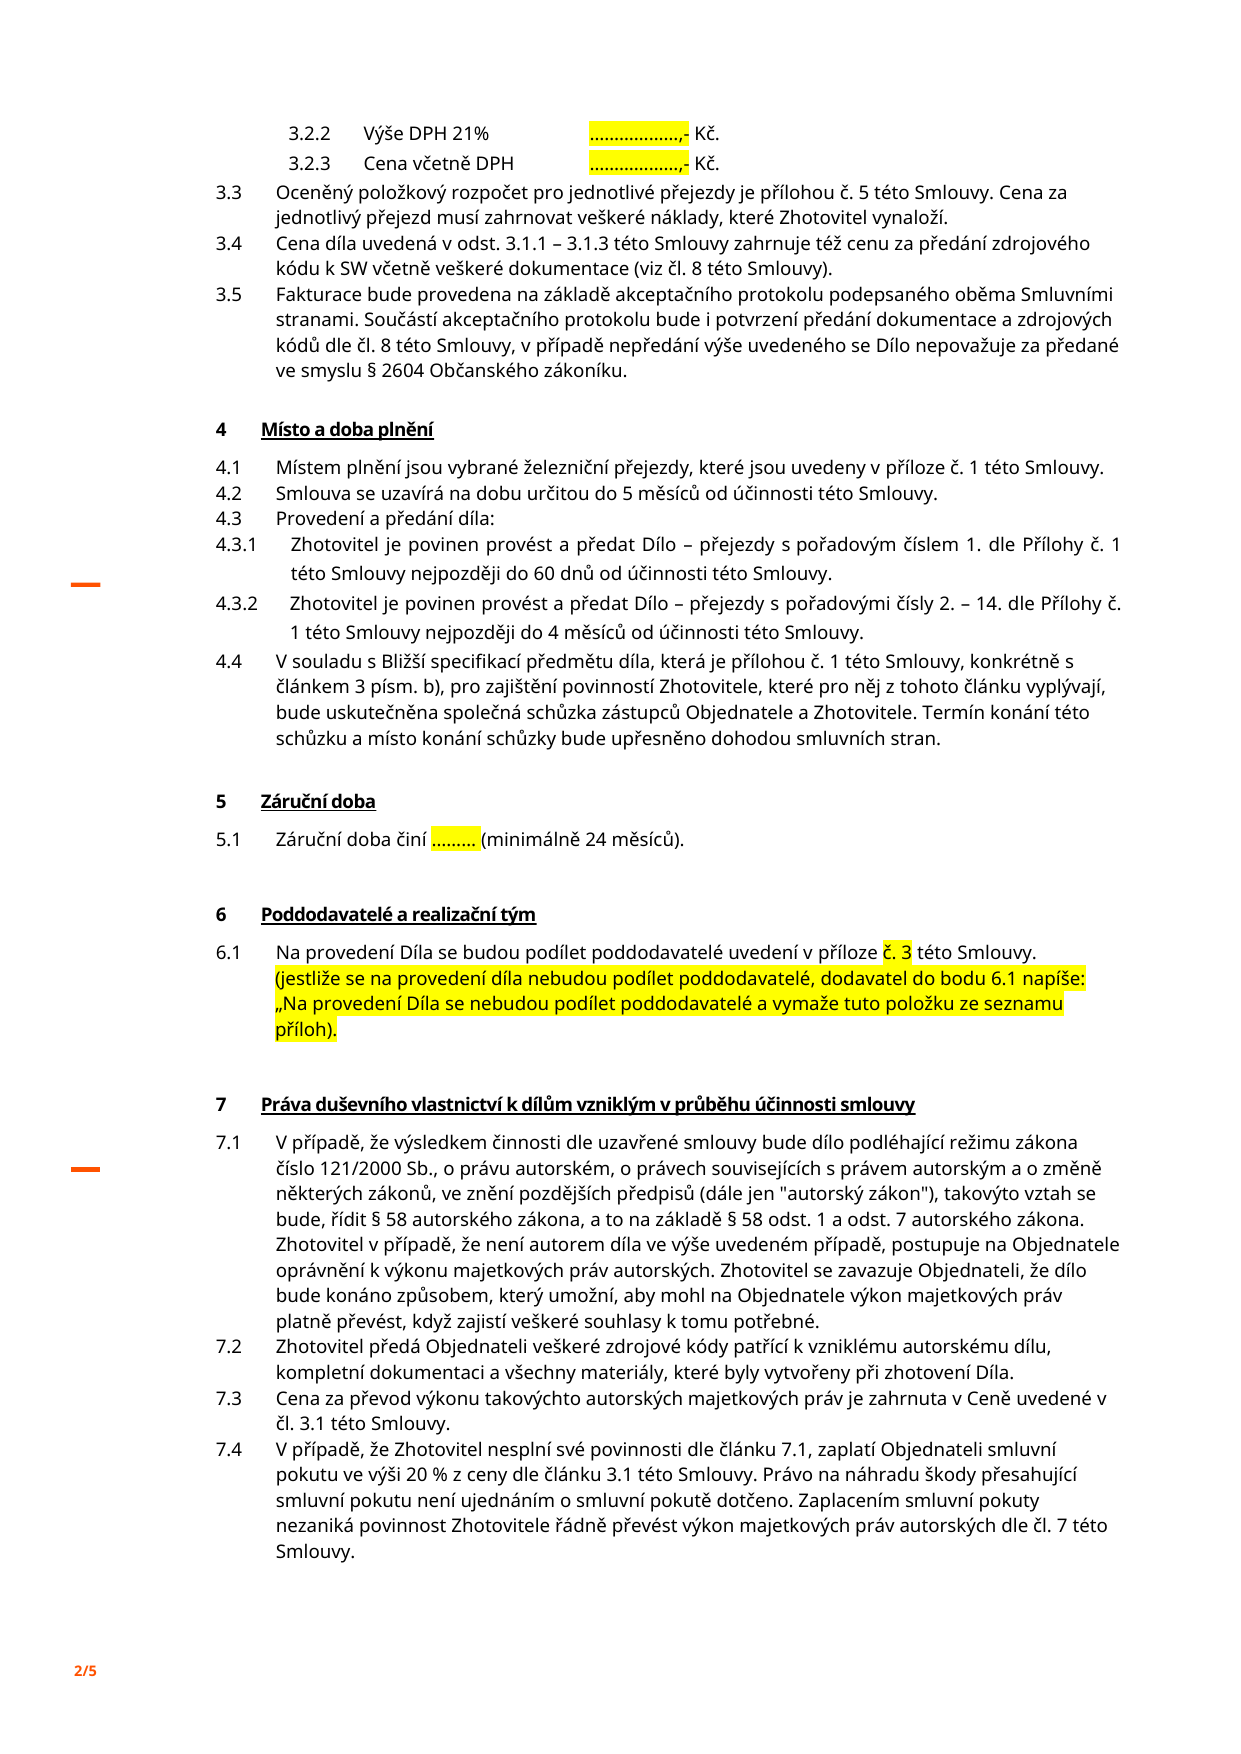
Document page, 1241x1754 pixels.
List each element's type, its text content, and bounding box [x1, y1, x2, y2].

subtitle Místo a doba plnění [216, 417, 1122, 442]
subtitle Provedení a předání díla: [216, 506, 1122, 531]
subtitle Na provedení Díla se budou podílet poddodavatelé uvedení v příloze č. 3 této Smlouvy. [216, 939, 1122, 965]
subtitle Záruční doba [216, 788, 1122, 813]
subtitle Výše DPH 21% ………………,- Kč. [288, 121, 589, 146]
subtitle Cena díla uvedená v odst. 3.1.1 – 3.1.3 této Smlouvy zahrnuje též cenu za předání zdrojového kódu k SW včetně veškeré dokumentace (viz čl. 8 této Smlouvy). [216, 230, 1122, 281]
subtitle Záruční doba činí ……… (minimálně 24 měsíců). [481, 826, 1122, 851]
subtitle Zhotovitel je povinen provést a předat Dílo – přejezdy s pořadovými čísly 2. – 14. dle Přílohy č. 1 této Smlouvy nejpozději do 4 měsíců od účinnosti této Smlouvy. [216, 590, 1122, 644]
subtitle Oceněný položkový rozpočet pro jednotlivé přejezdy je přílohou č. 5 této Smlouvy. Cena za jednotlivý přejezd musí zahrnovat veškeré náklady, které Zhotovitel vynaloží. [216, 179, 1122, 230]
subtitle V případě, že výsledkem činnosti dle uzavřené smlouvy bude dílo podléhající režimu zákona číslo 121/2000 Sb., o právu autorském, o právech souvisejících s právem autorským a o změně některých zákonů, ve znění pozdějších předpisů (dále jen "autorský zákon"), takovýto vztah se bude, řídit § 58 autorského zákona, a to na základě § 58 odst. 1 a odst. 7 autorského zákona. Zhotovitel v případě, že není autorem díla ve výše uvedeném případě, postupuje na Objednatele oprávnění k výkonu majetkových práv autorských. Zhotovitel se zavazuje Objednateli, že dílo bude konáno způsobem, který umožní, aby mohl na Objednatele výkon majetkových práv platně převést, když zajistí veškeré souhlasy k tomu potřebné. [216, 1129, 1122, 1334]
subtitle Zhotovitel předá Objednateli veškeré zdrojové kódy patřící k vzniklému autorskému dílu, kompletní dokumentaci a všechny materiály, které byly vytvořeny při zhotovení Díla. [216, 1334, 1122, 1385]
subtitle Výše DPH 21% ………………,- Kč. [689, 121, 1122, 146]
text (jestliže se na provedení díla nebudou podílet poddodavatelé, dodavatel do bodu 6.1 napíše: „Na provedení Díla se nebudou podílet poddodavatelé a vymaže tuto položku ze seznamu příloh). [337, 965, 1122, 1042]
subtitle Cena včetně DPH ………………,- Kč. [689, 150, 1122, 175]
subtitle Cena včetně DPH ………………,- Kč. [288, 150, 589, 175]
subtitle Fakturace bude provedena na základě akceptačního protokolu podepsaného oběma Smluvními stranami. Součástí akceptačního protokolu bude i potvrzení předání dokumentace a zdrojových kódů dle čl. 8 této Smlouvy, v případě nepředání výše uvedeného se Dílo nepovažuje za předané ve smyslu § 2604 Občanského zákoníku. [216, 281, 1122, 383]
subtitle V souladu s Bližší specifikací předmětu díla, která je přílohou č. 1 této Smlouvy, konkrétně s článkem 3 písm. b), pro zajištění povinností Zhotovitele, které pro něj z tohoto článku vyplývají, bude uskutečněna společná schůzka zástupců Objednatele a Zhotovitele. Termín konání této schůzku a místo konání schůzky bude upřesněno dohodou smluvních stran. [216, 648, 1122, 750]
subtitle Poddodavatelé a realizační tým [216, 901, 1122, 927]
subtitle Zhotovitel je povinen provést a předat Dílo – přejezdy s pořadovým číslem 1. dle Přílohy č. 1 této Smlouvy nejpozději do 60 dnů od účinnosti této Smlouvy. [216, 531, 1122, 586]
subtitle Místem plnění jsou vybrané železniční přejezdy, které jsou uvedeny v příloze č. 1 této Smlouvy. [216, 455, 1122, 480]
subtitle Práva duševního vlastnictví k dílům vzniklým v průběhu účinnosti smlouvy [216, 1092, 1122, 1117]
subtitle V případě, že Zhotovitel nesplní své povinnosti dle článku 7.1, zaplatí Objednateli smluvní pokutu ve výši 20 % z ceny dle článku 3.1 této Smlouvy. Právo na náhradu škody přesahující smluvní pokutu není ujednáním o smluvní pokutě dotčeno. Zaplacením smluvní pokuty nezaniká povinnost Zhotovitele řádně převést výkon majetkových práv autorských dle čl. 7 této Smlouvy. [216, 1436, 1122, 1563]
subtitle Smlouva se uzavírá na dobu určitou do 5 měsíců od účinnosti této Smlouvy. [216, 480, 1122, 506]
subtitle Záruční doba činí ……… (minimálně 24 měsíců). [216, 826, 431, 851]
subtitle Cena za převod výkonu takovýchto autorských majetkových práv je zahrnuta v Ceně uvedené v čl. 3.1 této Smlouvy. [216, 1385, 1122, 1436]
